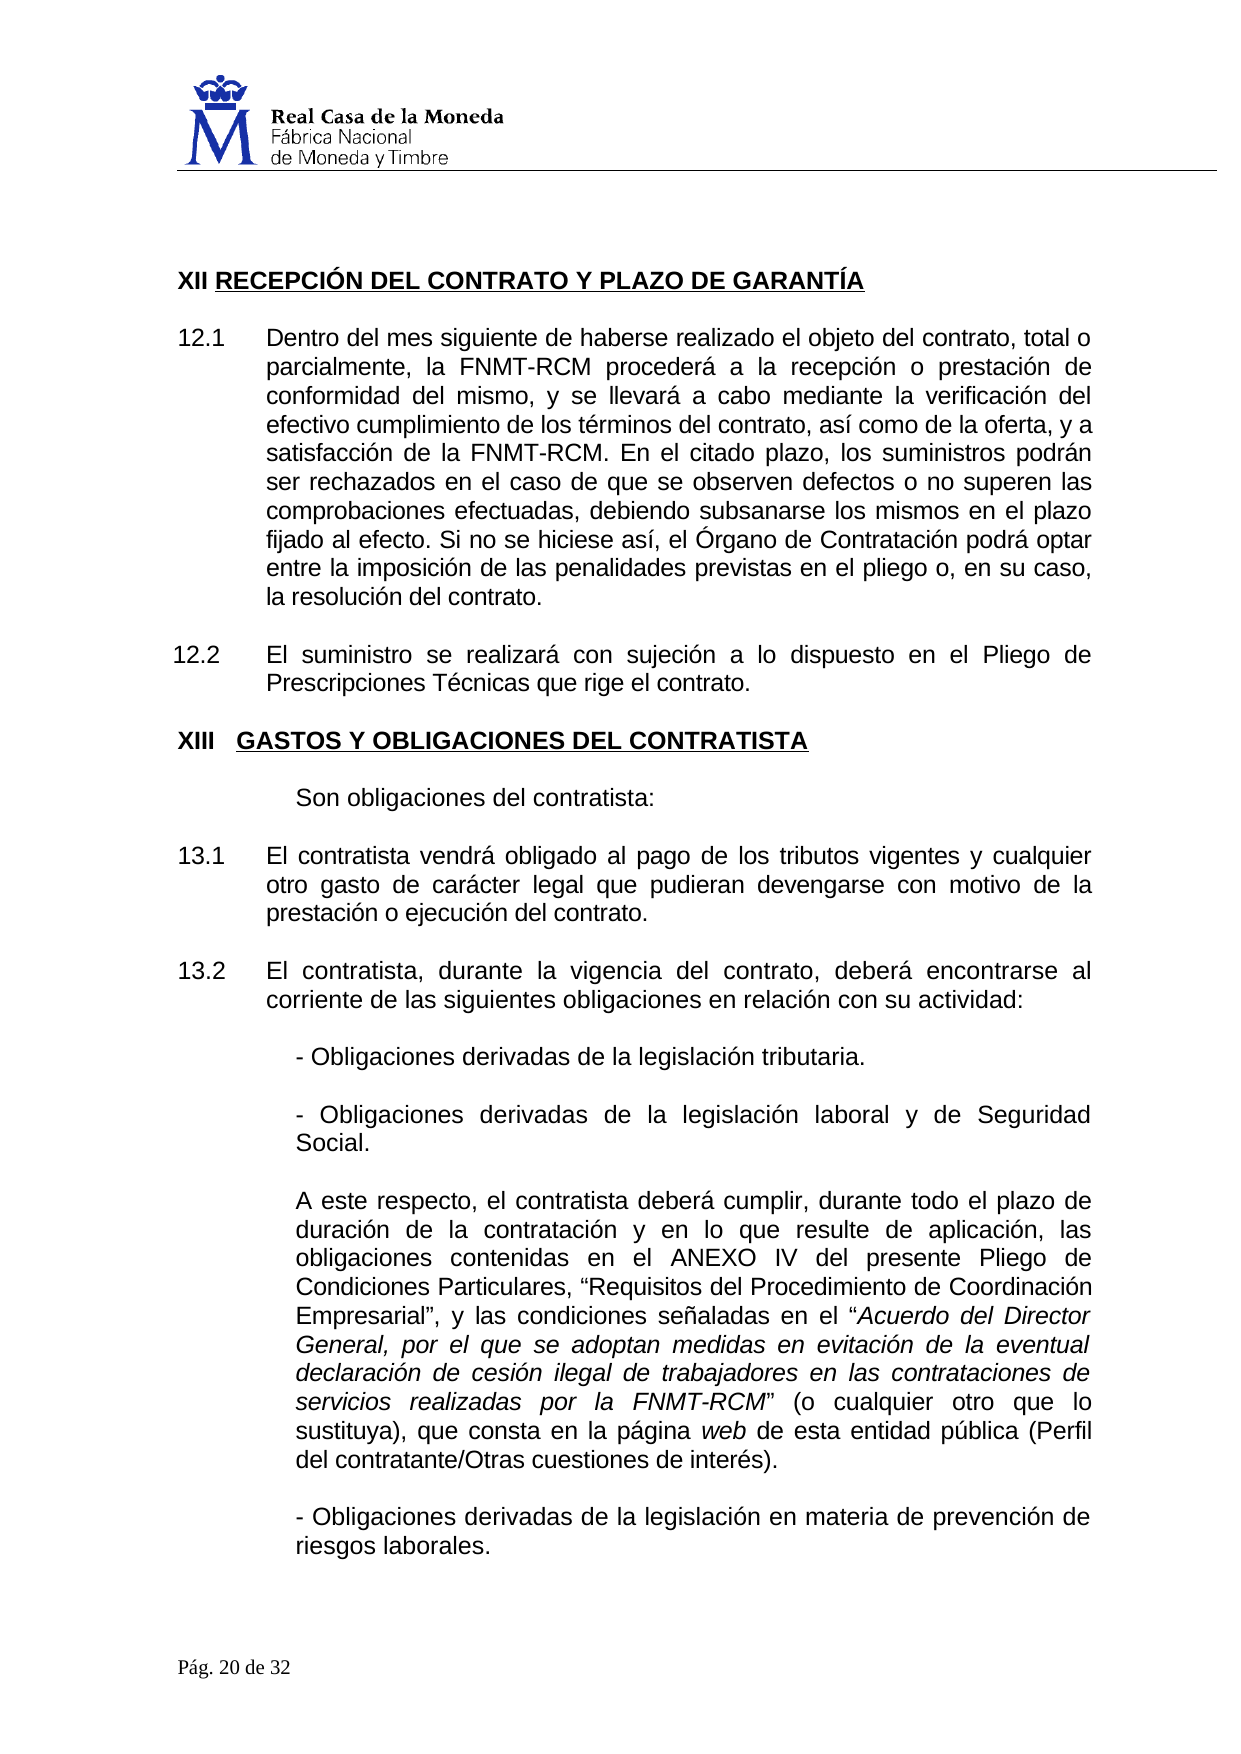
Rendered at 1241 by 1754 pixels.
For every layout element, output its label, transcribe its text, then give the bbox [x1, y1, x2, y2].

list El contratista, durante la vigencia del contrato, deberá encontrarse al corriente de las siguientes obligaciones en relación con su actividad: [177, 956, 1092, 1013]
list Son obligaciones del contratista: [266, 783, 1092, 812]
list GASTOS Y OBLIGACIONES DEL CONTRATISTA [177, 726, 1092, 754]
list - Obligaciones derivadas de la legislación en materia de prevención de riesgos laborales. [295, 1502, 1092, 1559]
picture [184, 75, 504, 168]
list - Obligaciones derivadas de la legislación laboral y de Seguridad Social. [295, 1099, 1092, 1157]
list El suministro se realizará con sujeción a lo dispuesto en el Pliego de Prescripciones Técnicas que rige el contrato. [172, 639, 1092, 697]
list El contratista vendrá obligado al pago de los tributos vigentes y cualquier otro gasto de carácter legal que pudieran devengarse con motivo de la prestación o ejecución del contrato. [177, 841, 1092, 927]
list RECEPCIÓN DEL CONTRATO Y PLAZO DE GARANTÍA [177, 266, 1092, 294]
list Dentro del mes siguiente de haberse realizado el objeto del contrato, total o parcialmente, la FNMT-RCM procederá a la recepción o prestación de conformidad del mismo, y se llevará a cabo mediante la verificación del efectivo cumplimiento de los términos del contrato, así como de la oferta, y a satisfacción de la FNMT-RCM. En el citado plazo, los suministros podrán ser rechazados en el caso de que se observen defectos o no superen las comprobaciones efectuadas, debiendo subsanarse los mismos en el plazo fijado al efecto. Si no se hiciese así, el Órgano de Contratación podrá optar entre la imposición de las penalidades previstas en el pliego o, en su caso, la resolución del contrato. [177, 323, 1092, 611]
list - Obligaciones derivadas de la legislación tributaria. [295, 1042, 1092, 1071]
list A este respecto, el contratista deberá cumplir, durante todo el plazo de duración de la contratación y en lo que resulte de aplicación, las obligaciones contenidas en el ANEXO IV del presente Pliego de Condiciones Particulares, “Requisitos del Procedimiento de Coordinación Empresarial”, y las condiciones señaladas en el “Acuerdo del Director General, por el que se adoptan medidas en evitación de la eventual declaración de cesión ilegal de trabajadores en las contrataciones de servicios realizadas por la FNMT-RCM” (o cualquier otro que lo sustituya), que consta en la página web de esta entidad pública (Perfil del contratante/Otras cuestiones de interés). [295, 1186, 1092, 1473]
